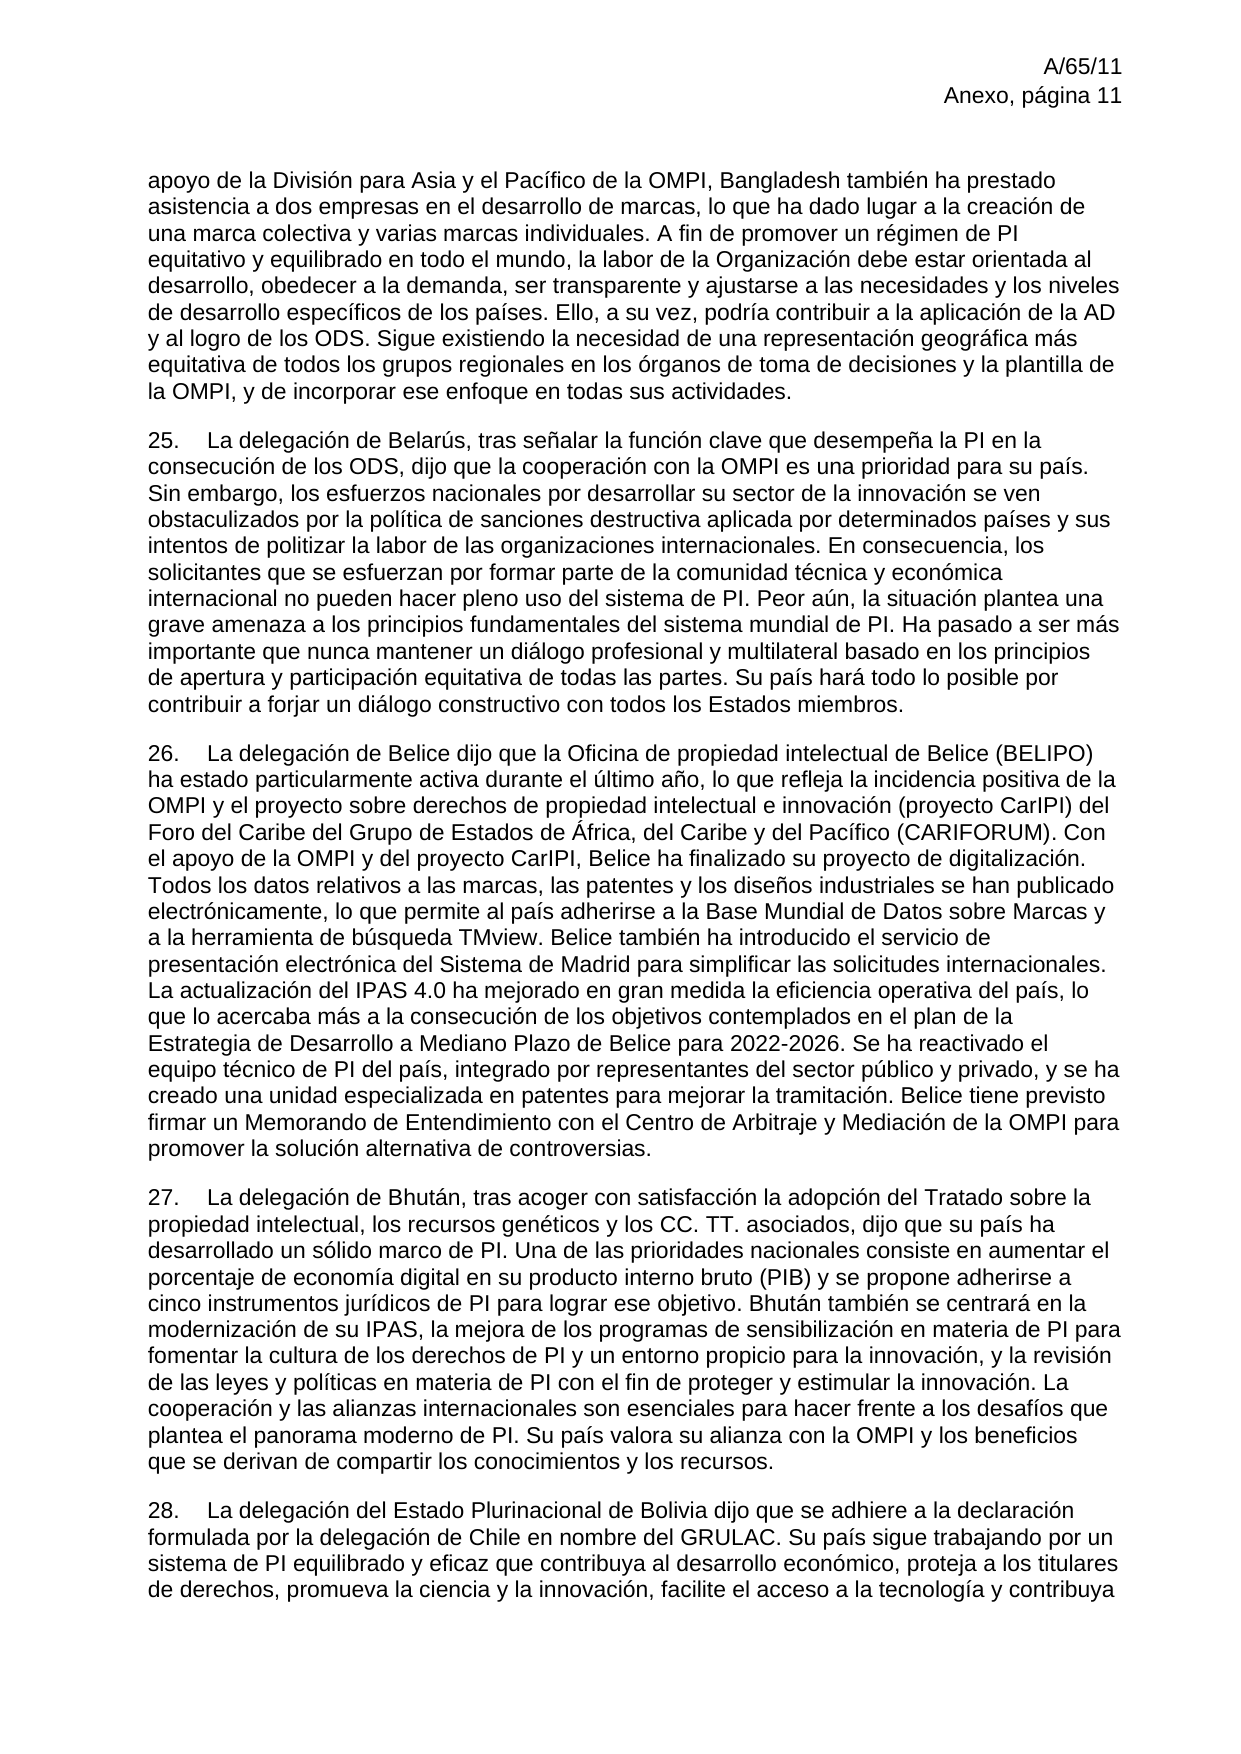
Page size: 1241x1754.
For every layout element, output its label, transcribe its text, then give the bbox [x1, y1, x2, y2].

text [148, 167, 1122, 404]
text La delegación de Bhután, tras acoger con satisfacción la adopción del Tratado sobre la propiedad intelectual, los recursos genéticos y los CC. TT. asociados, dijo que su país ha desarrollado un sólido marco de PI. Una de las prioridades nacionales consiste en aumentar el porcentaje de economía digital en su producto interno bruto (PIB) y se propone adherirse a cinco instrumentos jurídicos de PI para lograr ese objetivo. Bhután también se centrará en la modernización de su IPAS, la mejora de los programas de sensibilización en materia de PI para fomentar la cultura de los derechos de PI y un entorno propicio para la innovación, y la revisión de las leyes y políticas en materia de PI con el fin de proteger y estimular la innovación. La cooperación y las alianzas internacionales son esenciales para hacer frente a los desafíos que plantea el panorama moderno de PI. Su país valora su alianza con la OMPI y los beneficios que se derivan de compartir los conocimientos y los recursos. [148, 1184, 1122, 1474]
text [148, 1497, 1122, 1603]
text La delegación de Belarús, tras señalar la función clave que desempeña la PI en la consecución de los ODS, dijo que la cooperación con la OMPI es una prioridad para su país. Sin embargo, los esfuerzos nacionales por desarrollar su sector de la innovación se ven obstaculizados por la política de sanciones destructiva aplicada por determinados países y sus intentos de politizar la labor de las organizaciones internacionales. En consecuencia, los solicitantes que se esfuerzan por formar parte de la comunidad técnica y económica internacional no pueden hacer pleno uso del sistema de PI. Peor aún, la situación plantea una grave amenaza a los principios fundamentales del sistema mundial de PI. Ha pasado a ser más importante que nunca mantener un diálogo profesional y multilateral basado en los principios de apertura y participación equitativa de todas las partes. Su país hará todo lo posible por contribuir a forjar un diálogo constructivo con todos los Estados miembros. [148, 427, 1122, 717]
text La delegación de Belice dijo que la Oficina de propiedad intelectual de Belice (BELIPO) ha estado particularmente activa durante el último año, lo que refleja la incidencia positiva de la OMPI y el proyecto sobre derechos de propiedad intelectual e innovación (proyecto CarIPI) del Foro del Caribe del Grupo de Estados de África, del Caribe y del Pacífico (CARIFORUM). Con el apoyo de la OMPI y del proyecto CarIPI, Belice ha finalizado su proyecto de digitalización. Todos los datos relativos a las marcas, las patentes y los diseños industriales se han publicado electrónicamente, lo que permite al país adherirse a la Base Mundial de Datos sobre Marcas y a la herramienta de búsqueda TMview. Belice también ha introducido el servicio de presentación electrónica del Sistema de Madrid para simplificar las solicitudes internacionales. La actualización del IPAS 4.0 ha mejorado en gran medida la eficiencia operativa del país, lo que lo acercaba más a la consecución de los objetivos contemplados en el plan de la Estrategia de Desarrollo a Mediano Plazo de Belice para 2022-2026. Se ha reactivado el equipo técnico de PI del país, integrado por representantes del sector público y privado, y se ha creado una unidad especializada en patentes para mejorar la tramitación. Belice tiene previsto firmar un Memorando de Entendimiento con el Centro de Arbitraje y Mediación de la OMPI para promover la solución alternativa de controversias. [148, 740, 1122, 1161]
